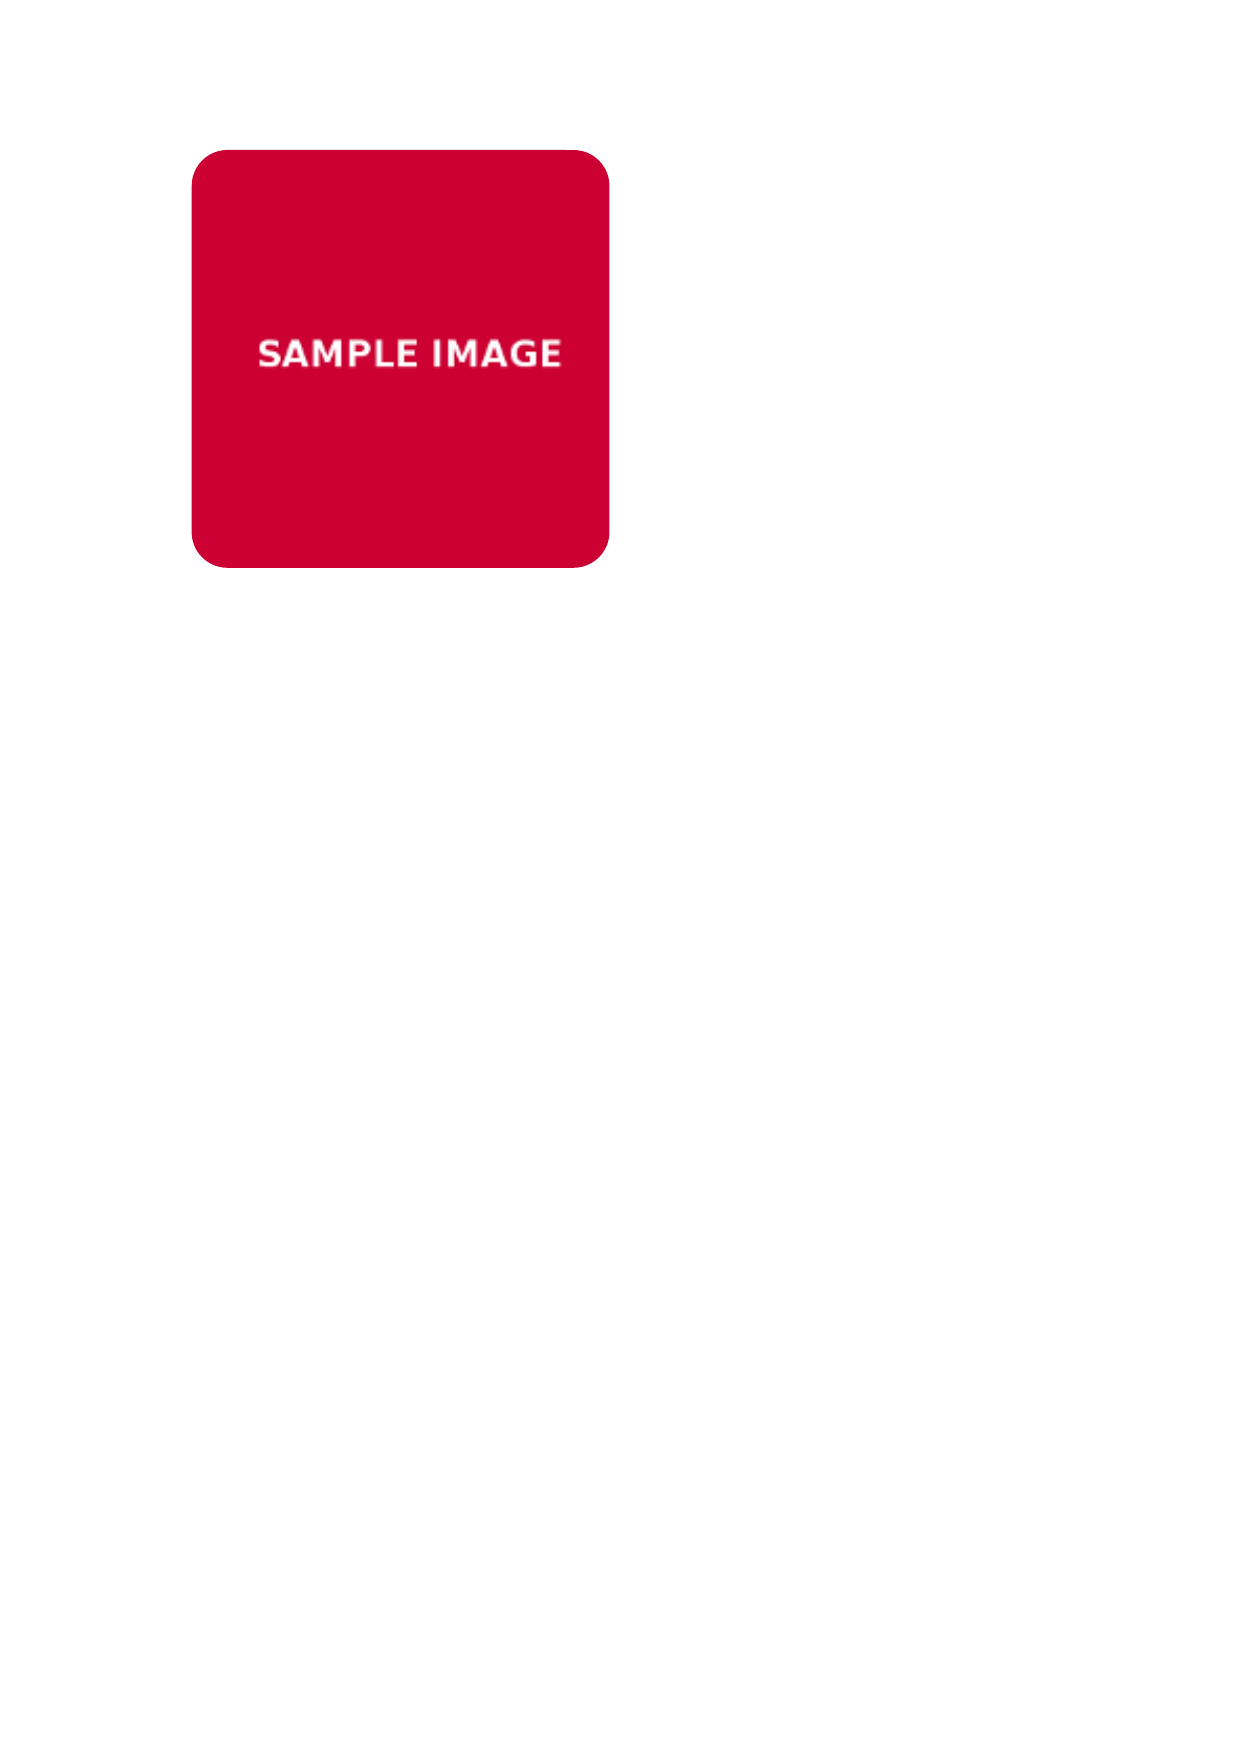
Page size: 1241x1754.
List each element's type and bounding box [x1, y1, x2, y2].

picture [191, 149, 610, 568]
